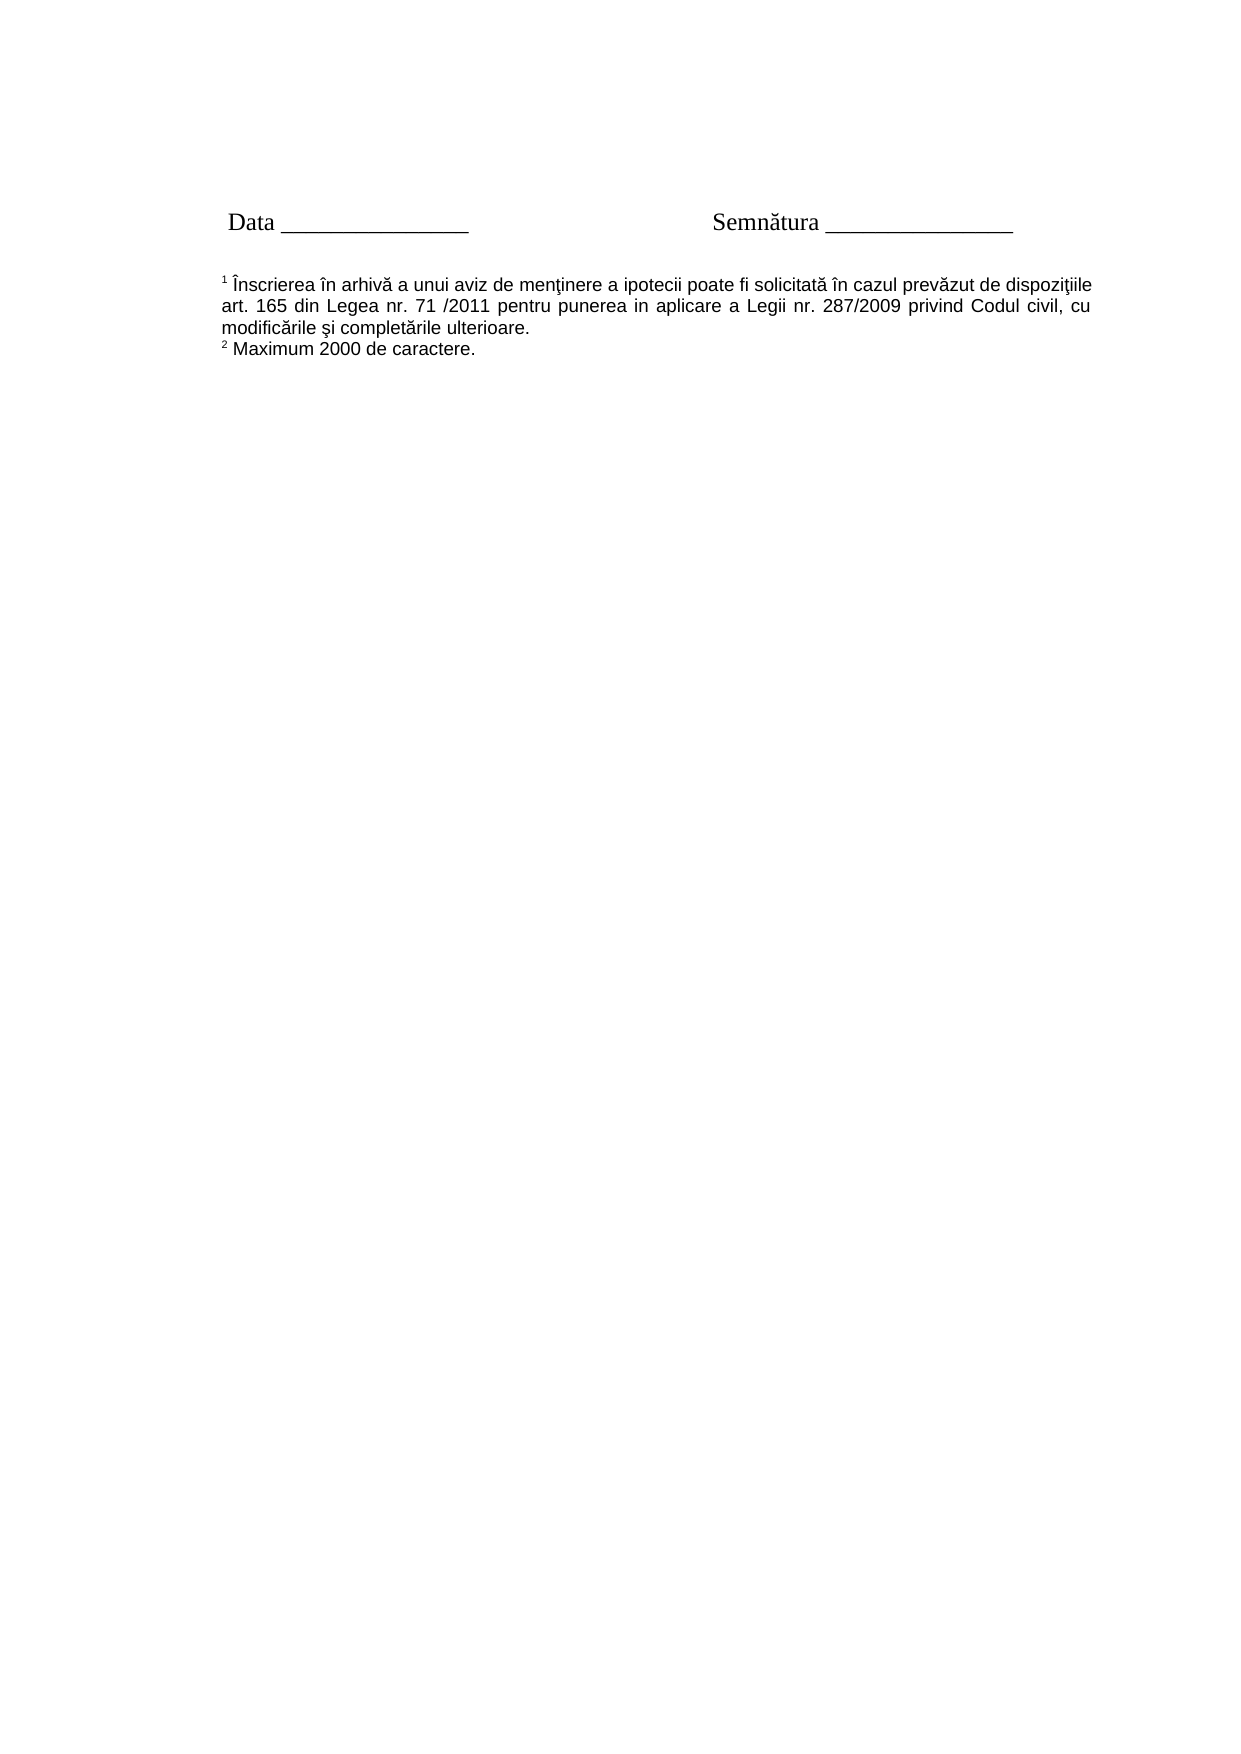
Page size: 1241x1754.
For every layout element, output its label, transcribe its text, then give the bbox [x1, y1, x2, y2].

text 2 Maximum 2000 de caractere. [221, 338, 1093, 359]
text Data _______________ Semnătura _______________ [221, 207, 1093, 236]
text 1 Înscrierea în arhivă a unui aviz de menţinere a ipotecii poate fi solicitată în cazul prevăzut de dispoziţiile art. 165 din Legea nr. 71 /2011 pentru punerea in aplicare a Legii nr. 287/2009 privind Codul civil, cu modificările şi completările ulterioare. [221, 273, 1093, 338]
